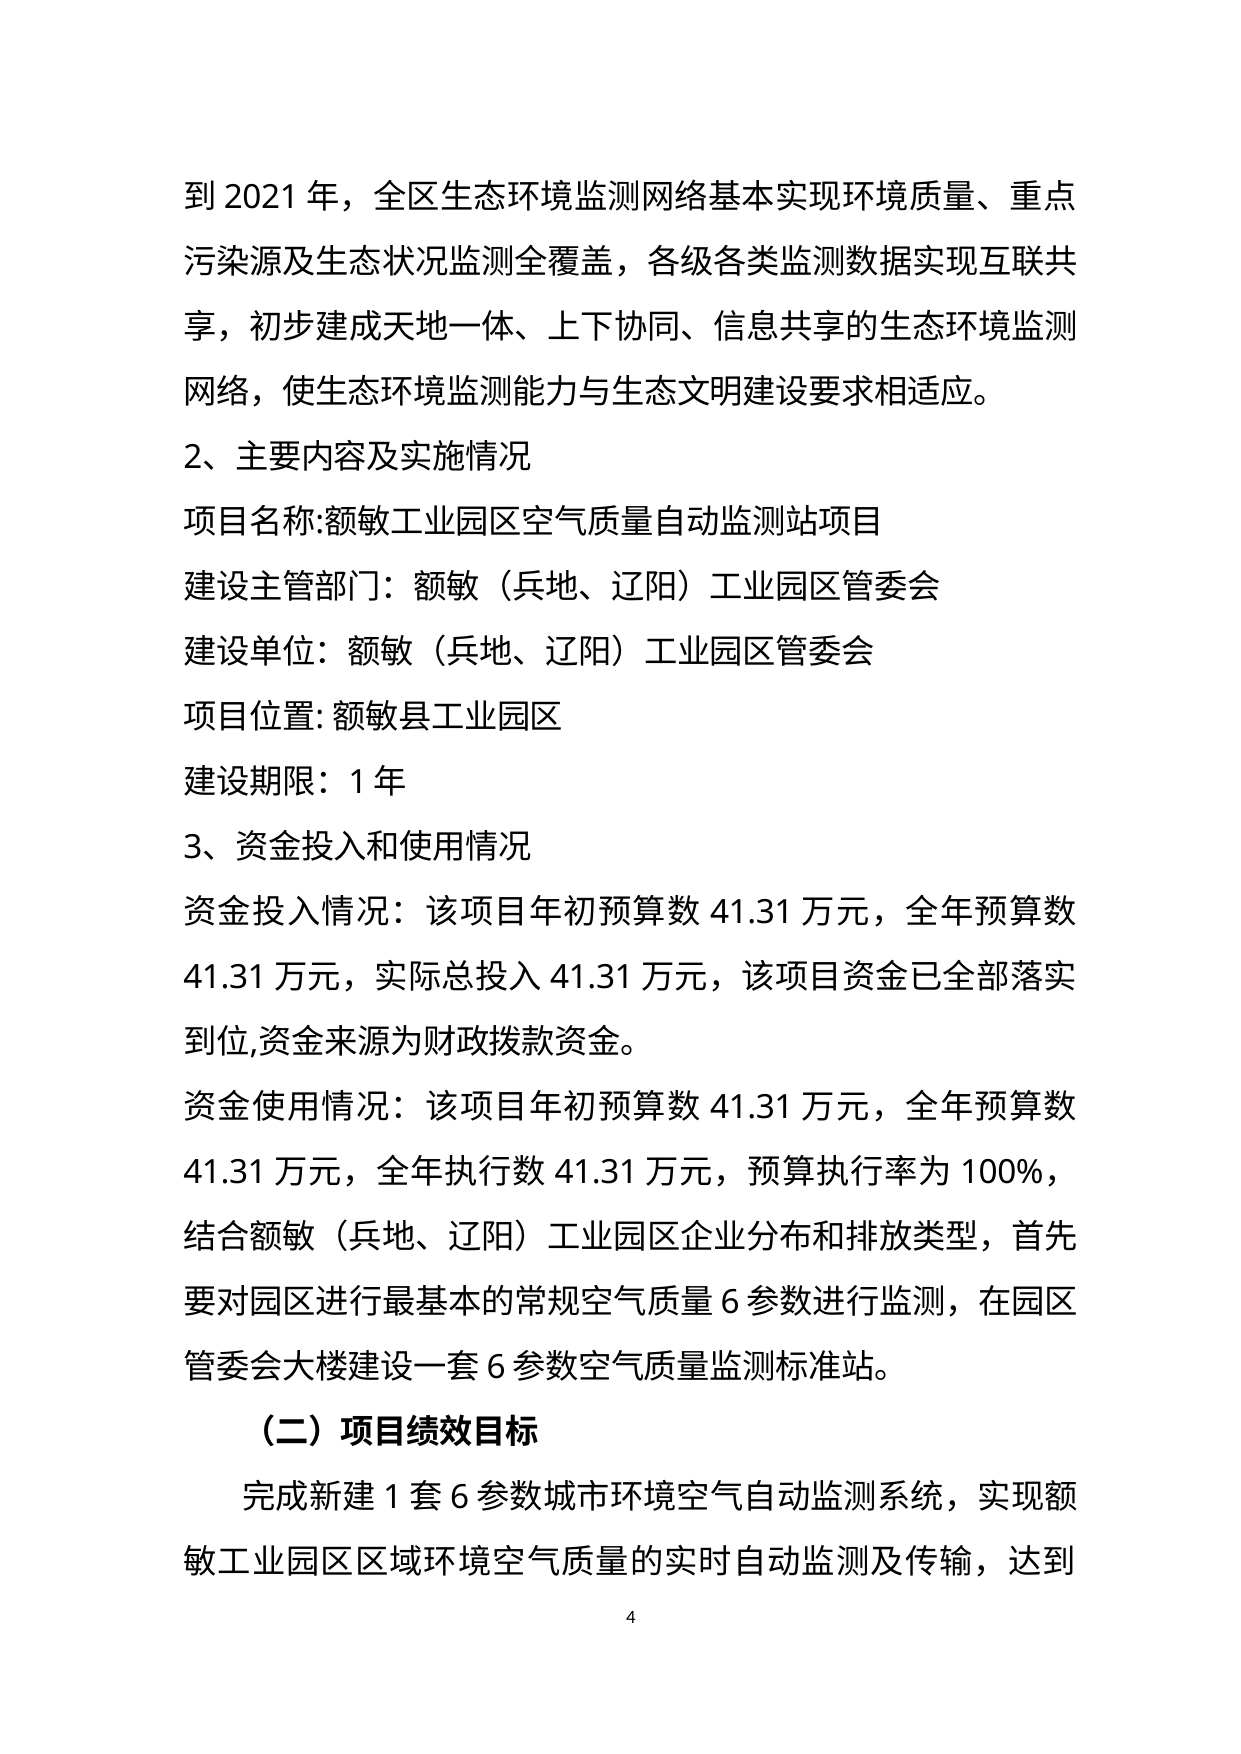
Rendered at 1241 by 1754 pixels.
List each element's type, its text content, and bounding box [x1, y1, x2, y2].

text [183, 162, 1078, 1397]
text （二）项目绩效目标 [183, 1397, 1078, 1462]
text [183, 1462, 1078, 1592]
